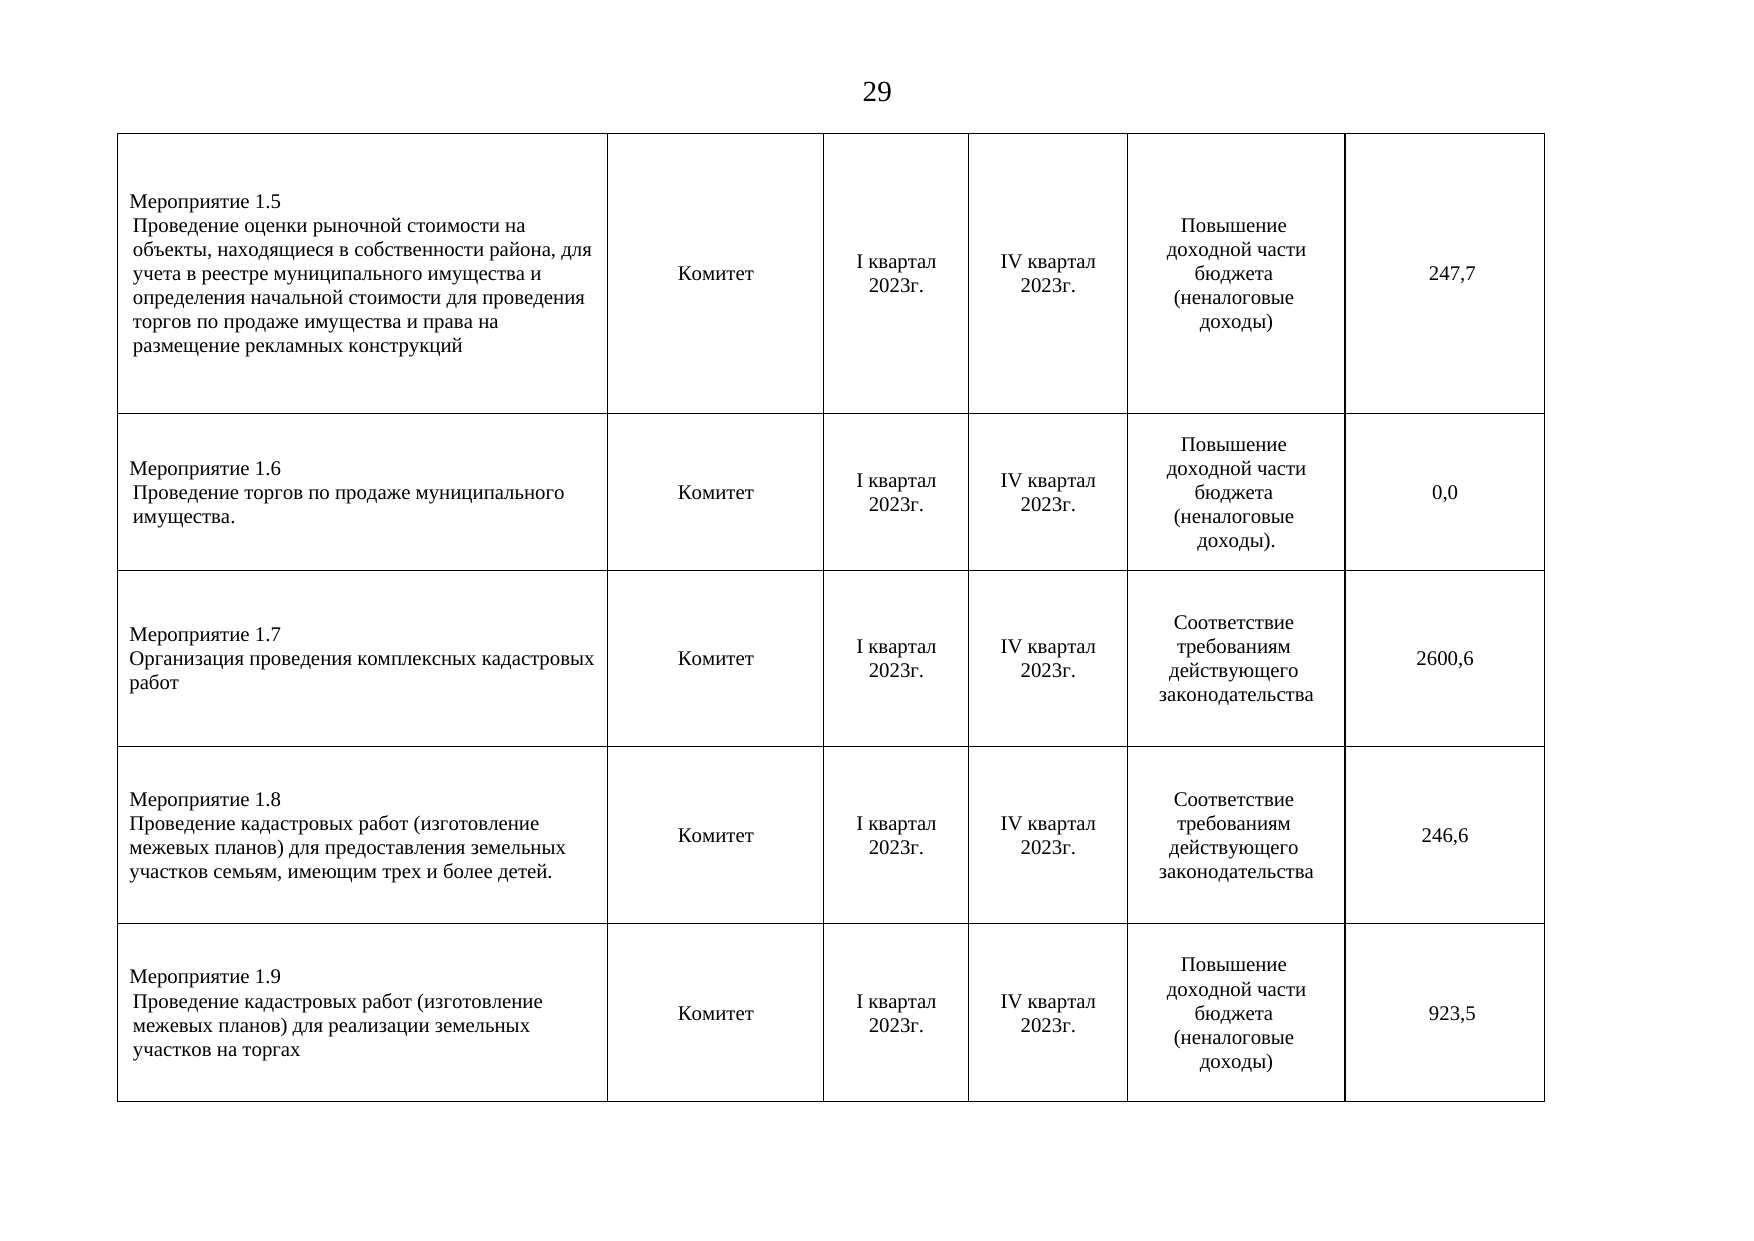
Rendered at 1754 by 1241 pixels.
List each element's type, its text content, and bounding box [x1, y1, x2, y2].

table_cell IV квартал 2023г. [969, 571, 1127, 746]
table_cell I квартал 2023г. [824, 747, 968, 923]
table_cell Мероприятие 1.9 Проведение кадастровых работ (изготовление межевых планов) для реализации земельных участков на торгах [118, 924, 607, 1101]
table_cell Повышение доходной части бюджета (неналоговые доходы). [1128, 414, 1344, 570]
table_cell Комитет [608, 134, 823, 413]
table_cell IV квартал 2023г. [969, 134, 1127, 413]
table_cell IV квартал 2023г. [969, 747, 1127, 923]
table_cell 2600,6 [1346, 571, 1544, 746]
table_cell Соответствие требованиям действующего законодательства [1128, 747, 1344, 923]
table_cell Мероприятие 1.5 Проведение оценки рыночной стоимости на объекты, находящиеся в собственности района, для учета в реестре муниципального имущества и определения начальной стоимости для проведения торгов по продаже имущества и права на размещение рекламных конструкций [118, 134, 607, 413]
table_cell Мероприятие 1.6 Проведение торгов по продаже муниципального имущества. [118, 414, 607, 570]
table_cell I квартал 2023г. [824, 924, 968, 1101]
table_cell Повышение доходной части бюджета (неналоговые доходы) [1128, 924, 1344, 1101]
table_cell 0,0 [1346, 414, 1544, 570]
table_cell Мероприятие 1.8 Проведение кадастровых работ (изготовление межевых планов) для предоставления земельных участков семьям, имеющим трех и более детей. [118, 747, 607, 923]
table_cell Комитет [608, 747, 823, 923]
table_cell Мероприятие 1.7 Организация проведения комплексных кадастровых работ [118, 571, 607, 746]
table_cell 247,7 [1346, 134, 1544, 413]
table_cell Комитет [608, 924, 823, 1101]
table_cell 246,6 [1346, 747, 1544, 923]
table_cell Комитет [608, 571, 823, 746]
table_cell I квартал 2023г. [824, 571, 968, 746]
table_cell I квартал 2023г. [824, 134, 968, 413]
table_cell IV квартал 2023г. [969, 414, 1127, 570]
table_cell Повышение доходной части бюджета (неналоговые доходы) [1128, 134, 1344, 413]
table_cell Комитет [608, 414, 823, 570]
table_cell Соответствие требованиям действующего законодательства [1128, 571, 1344, 746]
table_cell 923,5 [1346, 924, 1544, 1101]
table_cell I квартал 2023г. [824, 414, 968, 570]
table_cell IV квартал 2023г. [969, 924, 1127, 1101]
